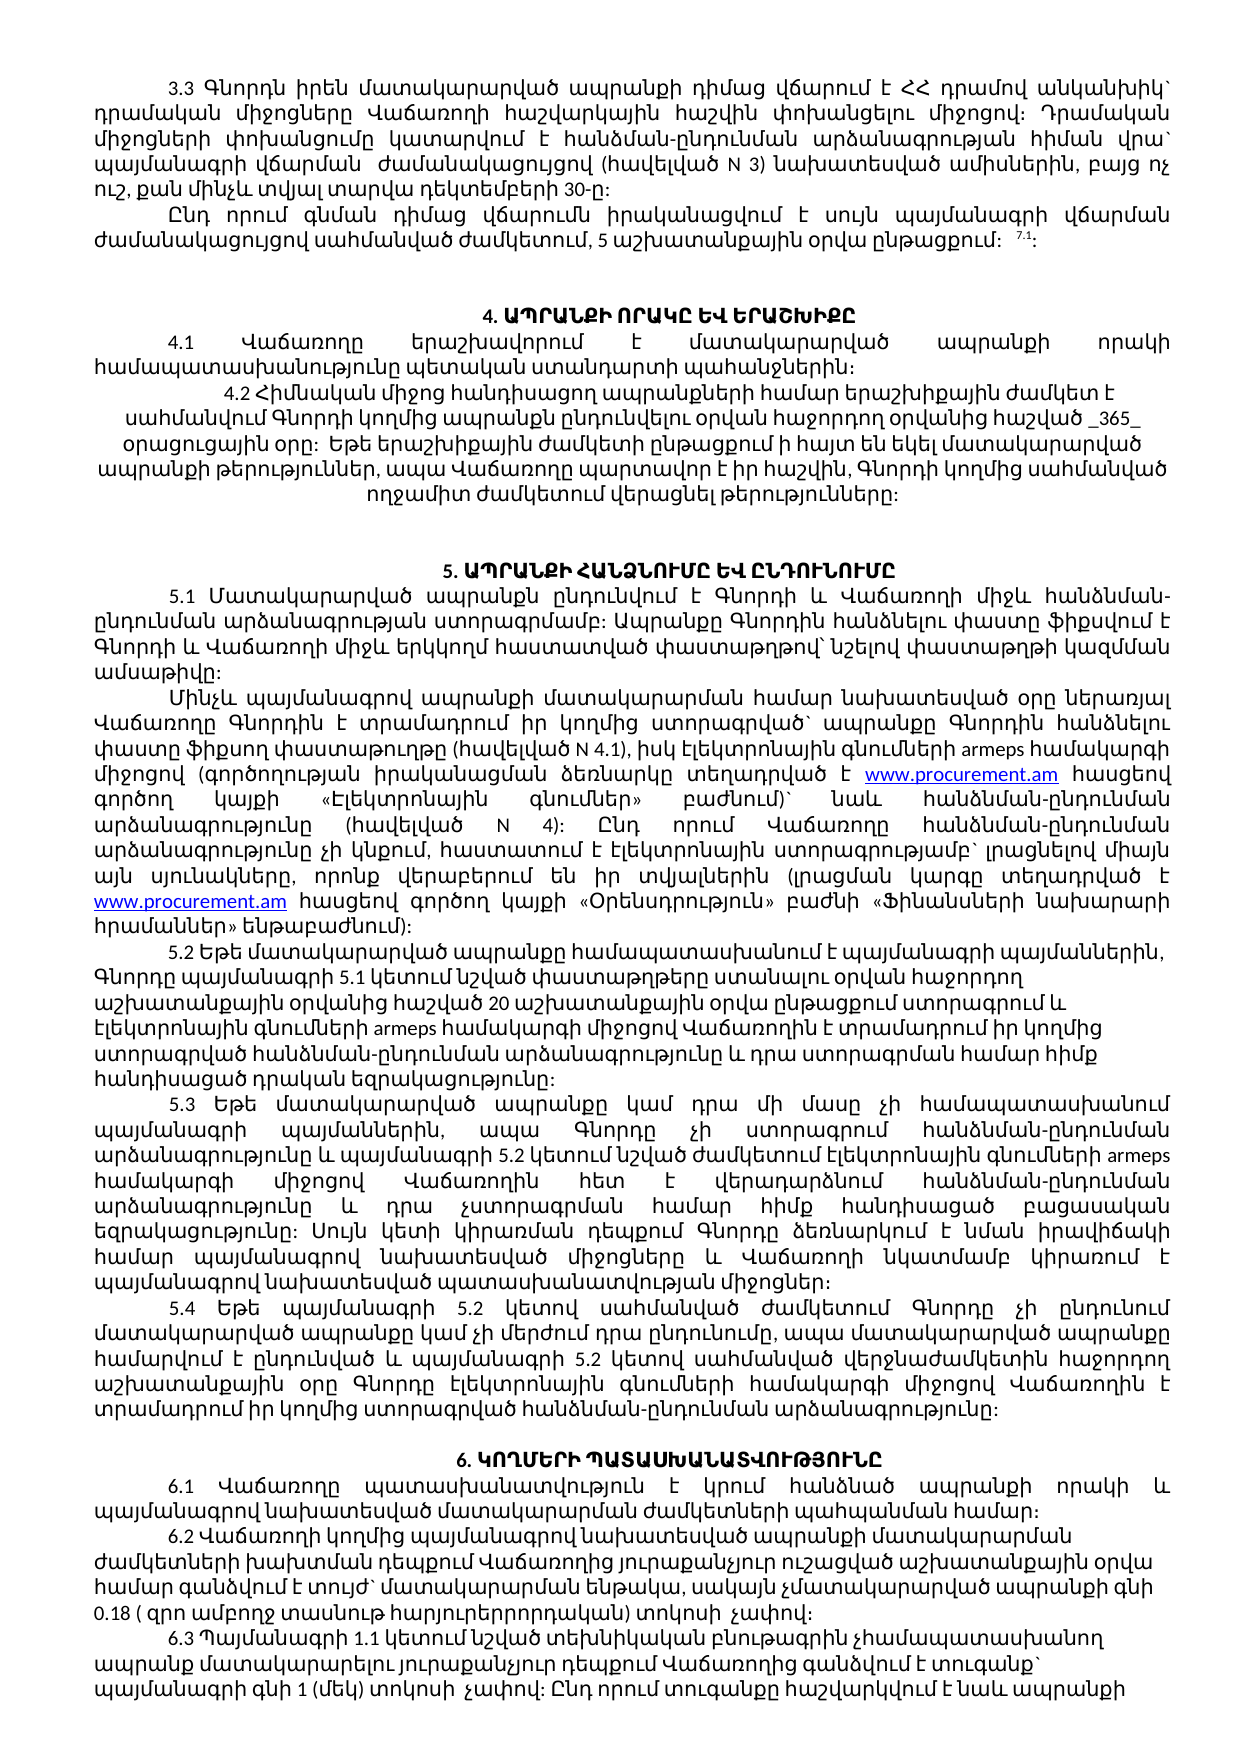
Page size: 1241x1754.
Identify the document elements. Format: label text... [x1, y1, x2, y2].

text Ընդ որում գնման դիմաց վճարումն իրականացվում է սույն պայմանագրի վճարման ժամանակացույցով սահմանված ժամկետում, 5 աշխատանքային օրվա ընթացքում: 7.1: [94, 202, 1171, 253]
text 4.1 Վաճառողը երաշխավորում է մատակարարված ապրանքի որակի համապատասխանությունը պետական ստանդարտի պահանջներին։ [94, 329, 1171, 380]
text 5.3 Եթե մատակարարված ապրանքը կամ դրա մի մասը չի համապատասխանում պայմանագրի պայմաններին, ապա Գնորդը չի ստորագրում հանձնման-ընդունման արձանագրությունը և պայմանագրի 5.2 կետում նշված ժամկետում էլեկտրոնային գնումների armeps համակարգի միջոցով Վաճառողին հետ է վերադարձնում հանձնման-ընդունման արձանագրությունը և դրա չստորագրման համար հիմք հանդիսացած բացասական եզրակացությունը: Սույն կետի կիրառման դեպքում Գնորդը ձեռնարկում է նման իրավիճակի համար պայմանագրով նախատեսված միջոցները և Վաճառողի նկատմամբ կիրառում է պայմանագրով նախատեսված պատասխանատվության միջոցներ։ [94, 1092, 1171, 1295]
text 6. ԿՈՂՄԵՐԻ ՊԱՏԱՍԽԱՆԱՏՎՈՒԹՅՈՒՆԸ [94, 1447, 1171, 1473]
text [94, 1625, 1171, 1702]
text Մինչև պայմանագրով ապրանքի մատակարարման համար նախատեսված օրը ներառյալ Վաճառողը Գնորդին է տրամադրում իր կողմից ստորագրված` ապրանքը Գնորդին հանձնելու փաստը ֆիքսող փաստաթուղթը (հավելված N 4.1), իսկ էլեկտրոնային գնումների armeps համակարգի միջոցով (գործողության իրականացման ձեռնարկը տեղադրված է www.procurement.am հասցեով գործող կայքի «Էլեկտրոնային գնումներ» բաժնում)` նաև հանձնման-ընդունման արձանագրությունը (հավելված N 4): Ընդ որում Վաճառողը հանձնման-ընդունման արձանագրությունը չի կնքում, հաստատում է էլեկտրոնային ստորագրությամբ` լրացնելով միայն այն սյունակները, որոնք վերաբերում են իր տվյալներին (լրացման կարգը տեղադրված է www.procurement.am հասցեով գործող կայքի «Օրենսդրություն» բաժնի «Ֆինանսների նախարարի հրամաններ» ենթաբաժնում): [94, 685, 1171, 939]
text 5. ԱՊՐԱՆՔԻ ՀԱՆՁՆՈՒՄԸ ԵՎ ԸՆԴՈՒՆՈՒՄԸ [94, 558, 1171, 583]
text 6.2 Վաճառողի կողմից պայմանագրով նախատեսված ապրանքի մատակարարման ժամկետների խախտման դեպքում Վաճառողից յուրաքանչյուր ուշացված աշխատանքային օրվա համար գանձվում է տույժ` մատակարարման ենթակա, սակայն չմատակարարված ապրանքի գնի 0.18 ( զրո ամբողջ տասնութ հարյուրերրորդական) տոկոսի չափով։ [94, 1524, 1171, 1625]
text 5.4 Եթե պայմանագրի 5.2 կետով սահմանված ժամկետում Գնորդը չի ընդունում մատակարարված ապրանքը կամ չի մերժում դրա ընդունումը, ապա մատակարարված ապրանքը համարվում է ընդունված և պայմանագրի 5.2 կետով սահմանված վերջնաժամկետին հաջորդող աշխատանքային օրը Գնորդը էլեկտրոնային գնումների համակարգի միջոցով Վաճառողին է տրամադրում իր կողմից ստորագրված հանձնման-ընդունման արձանագրությունը: [94, 1295, 1171, 1422]
text 5.1 Մատակարարված ապրանքն ընդունվում է Գնորդի և Վաճառողի միջև հանձնման-ընդունման արձանագրության ստորագրմամբ: Ապրանքը Գնորդին հանձնելու փաստը ֆիքսվում է Գնորդի և Վաճառողի միջև երկկողմ հաստատված փաստաթղթով՝ նշելով փաստաթղթի կազմման ամսաթիվը: [94, 583, 1171, 685]
text 4. ԱՊՐԱՆՔԻ ՈՐԱԿԸ ԵՎ ԵՐԱՇԽԻՔԸ [94, 304, 1171, 329]
text 5.2 Եթե մատակարարված ապրանքը համապատասխանում է պայմանագրի պայմաններին, Գնորդը պայմանագրի 5.1 կետում նշված փաստաթղթերը ստանալու օրվան հաջորդող աշխատանքային օրվանից հաշված 20 աշխատանքային օրվա ընթացքում ստորագրում և էլեկտրոնային գնումների armeps համակարգի միջոցով Վաճառողին է տրամադրում իր կողմից ստորագրված հանձնման-ընդունման արձանագրությունը և դրա ստորագրման համար հիմք հանդիսացած դրական եզրակացությունը: [94, 939, 1171, 1092]
text 3.3 Գնորդն իրեն մատակարարված ապրանքի դիմաց վճարում է ՀՀ դրամով անկանխիկ` դրամական միջոցները Վաճառողի հաշվարկային հաշվին փոխանցելու միջոցով։ Դրամական միջոցների փոխանցումը կատարվում է հանձման-ընդունման արձանագրության հիման վրա` պայմանագրի վճարման ժամանակացույցով (հավելված N 3) նախատեսված ամիսներին, բայց ոչ ուշ, քան մինչև տվյալ տարվա դեկտեմբերի 30-ը: [94, 75, 1171, 202]
text 6.1 Վաճառողը պատասխանատվություն է կրում հանձնած ապրանքի որակի և պայմանագրով նախատեսված մատակարարման ժամկետների պահպանման համար։ [94, 1473, 1171, 1524]
text 4.2 Հիմնական միջոց հանդիսացող ապրանքների համար երաշխիքային ժամկետ է սահմանվում Գնորդի կողմից ապրանքն ընդունվելու օրվան հաջորդող օրվանից հաշված _365_ օրացուցային օրը: Եթե երաշխիքային ժամկետի ընթացքում ի հայտ են եկել մատակարարված ապրանքի թերություններ, ապա Վաճառողը պարտավոր է իր հաշվին, Գնորդի կողմից սահմանված ողջամիտ ժամկետում վերացնել թերությունները: [899, 380, 1171, 507]
text 4.2 Հիմնական միջոց հանդիսացող ապրանքների համար երաշխիքային ժամկետ է սահմանվում Գնորդի կողմից ապրանքն ընդունվելու օրվան հաջորդող օրվանից հաշված _365_ օրացուցային օրը: Եթե երաշխիքային ժամկետի ընթացքում ի հայտ են եկել մատակարարված ապրանքի թերություններ, ապա Վաճառողը պարտավոր է իր հաշվին, Գնորդի կողմից սահմանված ողջամիտ ժամկետում վերացնել թերությունները: [94, 380, 366, 507]
